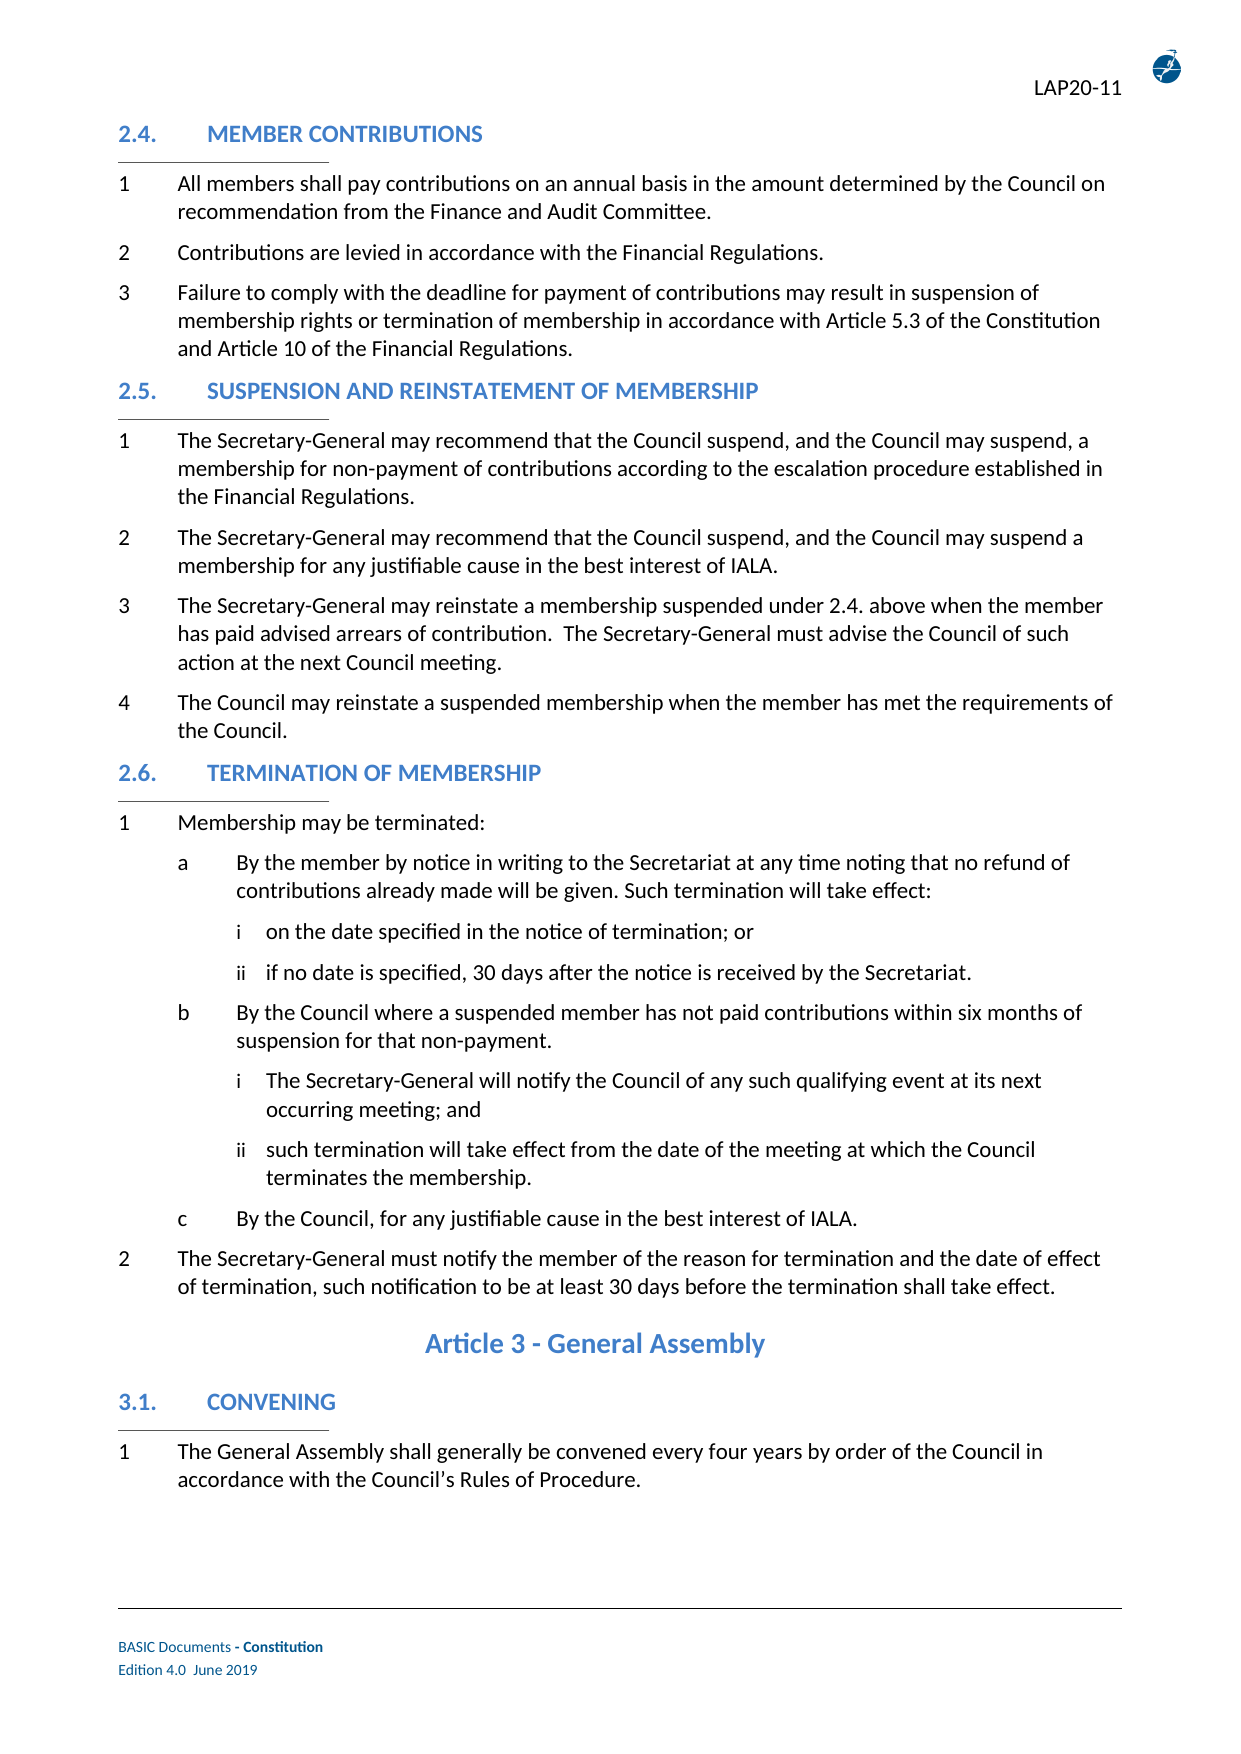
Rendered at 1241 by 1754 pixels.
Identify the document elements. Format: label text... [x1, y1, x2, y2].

list By the Council where a suspended member has not paid contributions within six months of suspension for that non-payment. [177, 998, 1122, 1054]
list By the Council, for any justifiable cause in the best interest of IALA. [177, 1204, 1122, 1232]
list such termination will take effect from the date of the meeting at which the Council terminates the membership. [236, 1135, 1122, 1191]
list The Secretary-General may recommend that the Council suspend, and the Council may suspend, a membership for non-payment of contributions according to the escalation procedure established in the Financial Regulations. [118, 426, 1122, 511]
list By the member by notice in writing to the Secretariat at any time noting that no refund of contributions already made will be given. Such termination will take effect: [177, 848, 1122, 904]
list Failure to comply with the deadline for payment of contributions may result in suspension of membership rights or termination of membership in accordance with Article 5.3 of the Constitution and Article 10 of the Financial Regulations. [118, 278, 1122, 363]
list Contributions are levied in accordance with the Financial Regulations. [118, 238, 1122, 266]
list All members shall pay contributions on an annual basis in the amount determined by the Council on recommendation from the Finance and Audit Committee. [118, 169, 1122, 226]
subtitle Suspension and Reinstatement of Membership [118, 375, 1033, 406]
list The Secretary-General may recommend that the Council suspend, and the Council may suspend a membership for any justifiable cause in the best interest of IALA. [118, 523, 1122, 579]
list The General Assembly shall generally be convened every four years by order of the Council in accordance with the Council’s Rules of Procedure. [118, 1437, 1122, 1493]
list The Council may reinstate a suspended membership when the member has met the requirements of the Council. [118, 688, 1122, 744]
list if no date is specified, 30 days after the notice is received by the Secretariat. [177, 958, 1122, 986]
subtitle Termination of Membership [118, 757, 1033, 787]
text - General Assembly [118, 1325, 1122, 1361]
picture [1121, 0, 1240, 118]
subtitle Convening [118, 1386, 1033, 1416]
list The Secretary-General will notify the Council of any such qualifying event at its next occurring meeting; and [236, 1067, 1122, 1123]
subtitle Member Contributions [118, 118, 1033, 149]
list The Secretary-General may reinstate a membership suspended under 2.4. above when the member has paid advised arrears of contribution. The Secretary-General must advise the Council of such action at the next Council meeting. [118, 592, 1122, 676]
list The Secretary-General must notify the member of the reason for termination and the date of effect of termination, such notification to be at least 30 days before the termination shall take effect. [118, 1244, 1122, 1300]
list on the date specified in the notice of termination; or [177, 917, 1122, 945]
list Membership may be terminated: [118, 808, 1122, 836]
